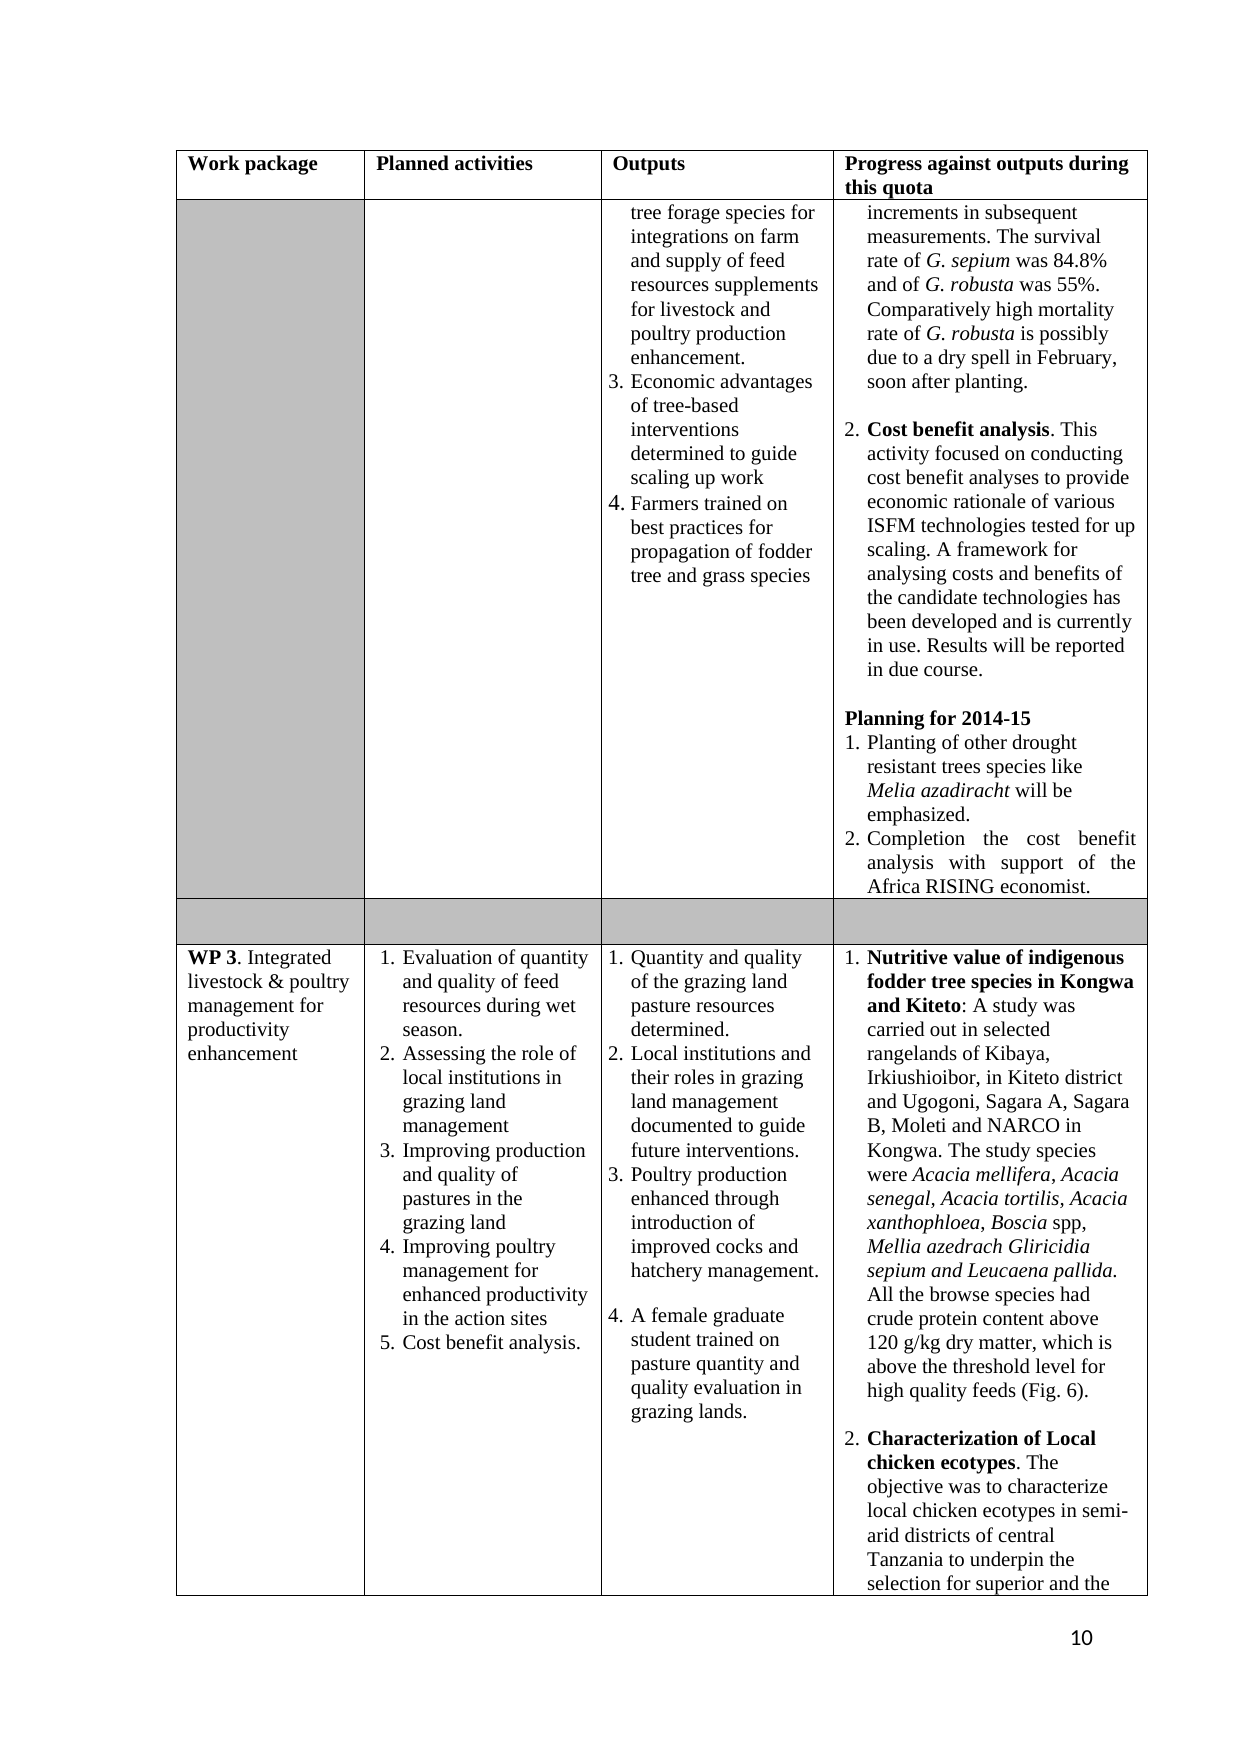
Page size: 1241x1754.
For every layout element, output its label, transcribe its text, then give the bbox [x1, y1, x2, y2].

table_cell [365, 200, 601, 898]
table_cell [602, 899, 833, 944]
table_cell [177, 945, 364, 1595]
table_header Outputs [602, 151, 833, 199]
table_cell [177, 899, 364, 944]
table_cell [602, 200, 833, 898]
table_cell [365, 899, 601, 944]
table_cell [365, 945, 601, 1595]
table_header Planned activities [365, 151, 601, 199]
table_header Work package [177, 151, 364, 199]
table_header Progress against outputs during this quota [834, 151, 1147, 199]
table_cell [602, 945, 833, 1595]
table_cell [834, 200, 1147, 898]
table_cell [834, 945, 1147, 1595]
table_cell [834, 899, 1147, 944]
